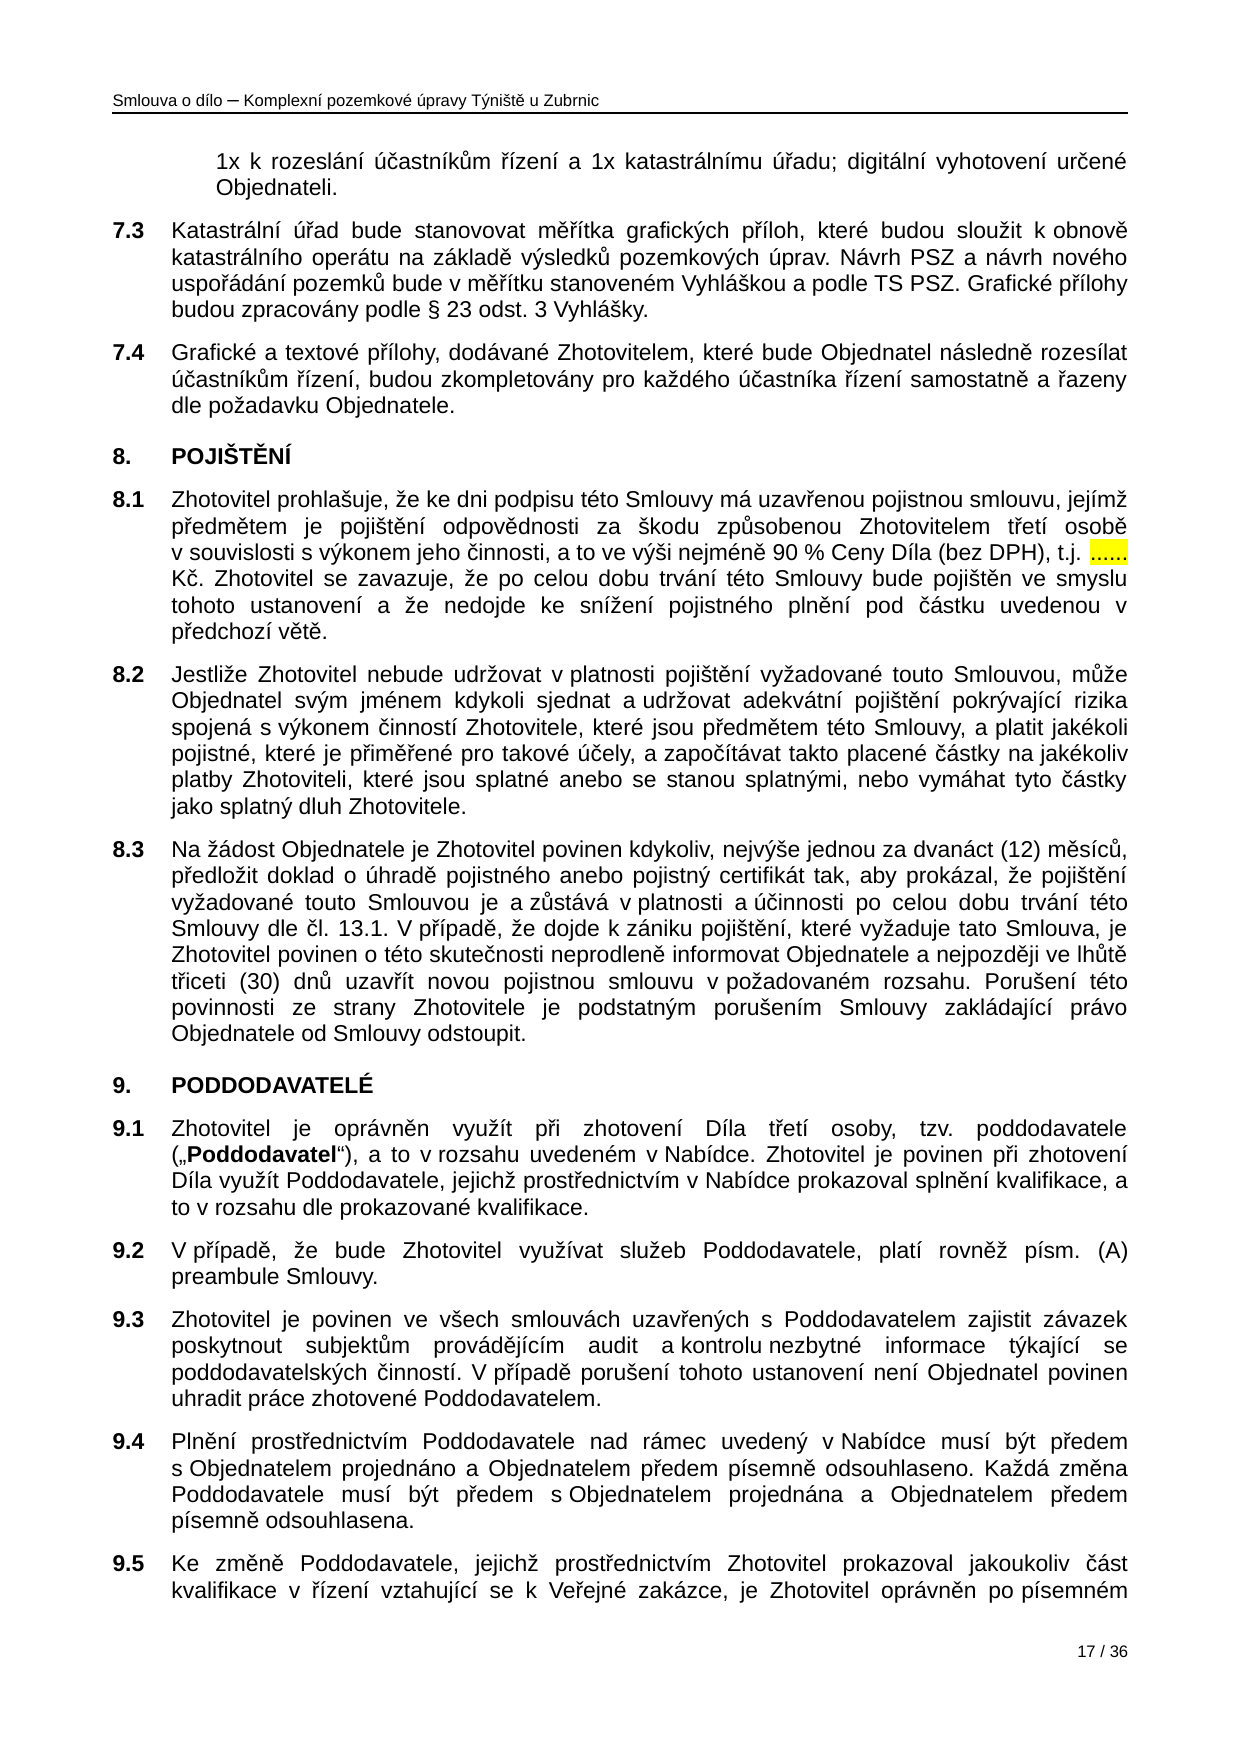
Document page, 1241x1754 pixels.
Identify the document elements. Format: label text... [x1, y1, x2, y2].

text Zhotovitel prohlašuje, že ke dni podpisu této Smlouvy má uzavřenou pojistnou smlouvu, jejímž předmětem je pojištění odpovědnosti za škodu způsobenou Zhotovitelem třetí osobě v souvislosti s výkonem jeho činnosti, a to ve výši nejméně 90 % Ceny Díla (bez DPH), t.j. ...... Kč. Zhotovitel se zavazuje, že po celou dobu trvání této Smlouvy bude pojištěn ve smyslu tohoto ustanovení a že nedojde ke snížení pojistného plnění pod částku uvedenou v předchozí větě. [112, 486, 1128, 644]
text Jestliže Zhotovitel nebude udržovat v platnosti pojištění vyžadované touto Smlouvou, může Objednatel svým jménem kdykoli sjednat a udržovat adekvátní pojištění pokrývající rizika spojená s výkonem činností Zhotovitele, které jsou předmětem této Smlouvy, a platit jakékoli pojistné, které je přiměřené pro takové účely, a započítávat takto placené částky na jakékoliv platby Zhotoviteli, které jsou splatné anebo se stanou splatnými, nebo vymáhat tyto částky jako splatný dluh Zhotovitele. [112, 661, 1128, 819]
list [171, 148, 1128, 200]
text Grafické a textové přílohy, dodávané Zhotovitelem, které bude Objednatel následně rozesílat účastníkům řízení, budou zkompletovány pro každého účastníka řízení samostatně a řazeny dle požadavku Objednatele. [112, 339, 1128, 418]
text V případě, že bude Zhotovitel využívat služeb Poddodavatele, platí rovněž písm. (D) preambule Smlouvy. [112, 1237, 1128, 1289]
text Pojištění [112, 443, 1128, 469]
text Plnění prostřednictvím Poddodavatele nad rámec uvedený v Nabídce musí být předem s Objednatelem projednáno a Objednatelem předem písemně odsouhlaseno. Každá změna Poddodavatele musí být předem s Objednatelem projednána a Objednatelem předem písemně odsouhlasena. [112, 1428, 1128, 1534]
text Katastrální úřad bude stanovovat měřítka grafických příloh, které budou sloužit k obnově katastrálního operátu na základě výsledků pozemkových úprav. Návrh PSZ a návrh nového uspořádání pozemků bude v měřítku stanoveném Vyhláškou a podle TS PSZ. Grafické přílohy budou zpracovány podle § 23 odst. 3 Vyhlášky. [112, 217, 1128, 322]
text Poddodavatelé [112, 1072, 1128, 1098]
text Zhotovitel je oprávněn využít při zhotovení Díla třetí osoby, tzv. poddodavatele („Poddodavatel“), a to v rozsahu uvedeném v Nabídce. Zhotovitel je povinen při zhotovení Díla využít Poddodavatele, jejichž prostřednictvím v Nabídce prokazoval splnění kvalifikace, a to v rozsahu dle prokazované kvalifikace. [112, 1115, 1128, 1220]
text Zhotovitel je povinen ve všech smlouvách uzavřených s Poddodavatelem zajistit závazek poskytnout subjektům provádějícím audit a kontrolu nezbytné informace týkající se poddodavatelských činností. V případě porušení tohoto ustanovení není Objednatel povinen uhradit práce zhotovené Poddodavatelem. [112, 1306, 1128, 1412]
text Na žádost Objednatele je Zhotovitel povinen kdykoliv, nejvýše jednou za dvanáct (12) měsíců, předložit doklad o úhradě pojistného anebo pojistný certifikát tak, aby prokázal, že pojištění vyžadované touto Smlouvou je a zůstává v platnosti a účinnosti po celou dobu trvání této Smlouvy dle čl. 13.1. V případě, že dojde k zániku pojištění, které vyžaduje tato Smlouva, je Zhotovitel povinen o této skutečnosti neprodleně informovat Objednatele a nejpozději ve lhůtě třiceti (30) dnů uzavřít novou pojistnou smlouvu v požadovaném rozsahu. Porušení této povinnosti ze strany Zhotovitele je podstatným porušením Smlouvy zakládající právo Objednatele od Smlouvy odstoupit. [112, 836, 1128, 1047]
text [112, 1550, 1128, 1603]
